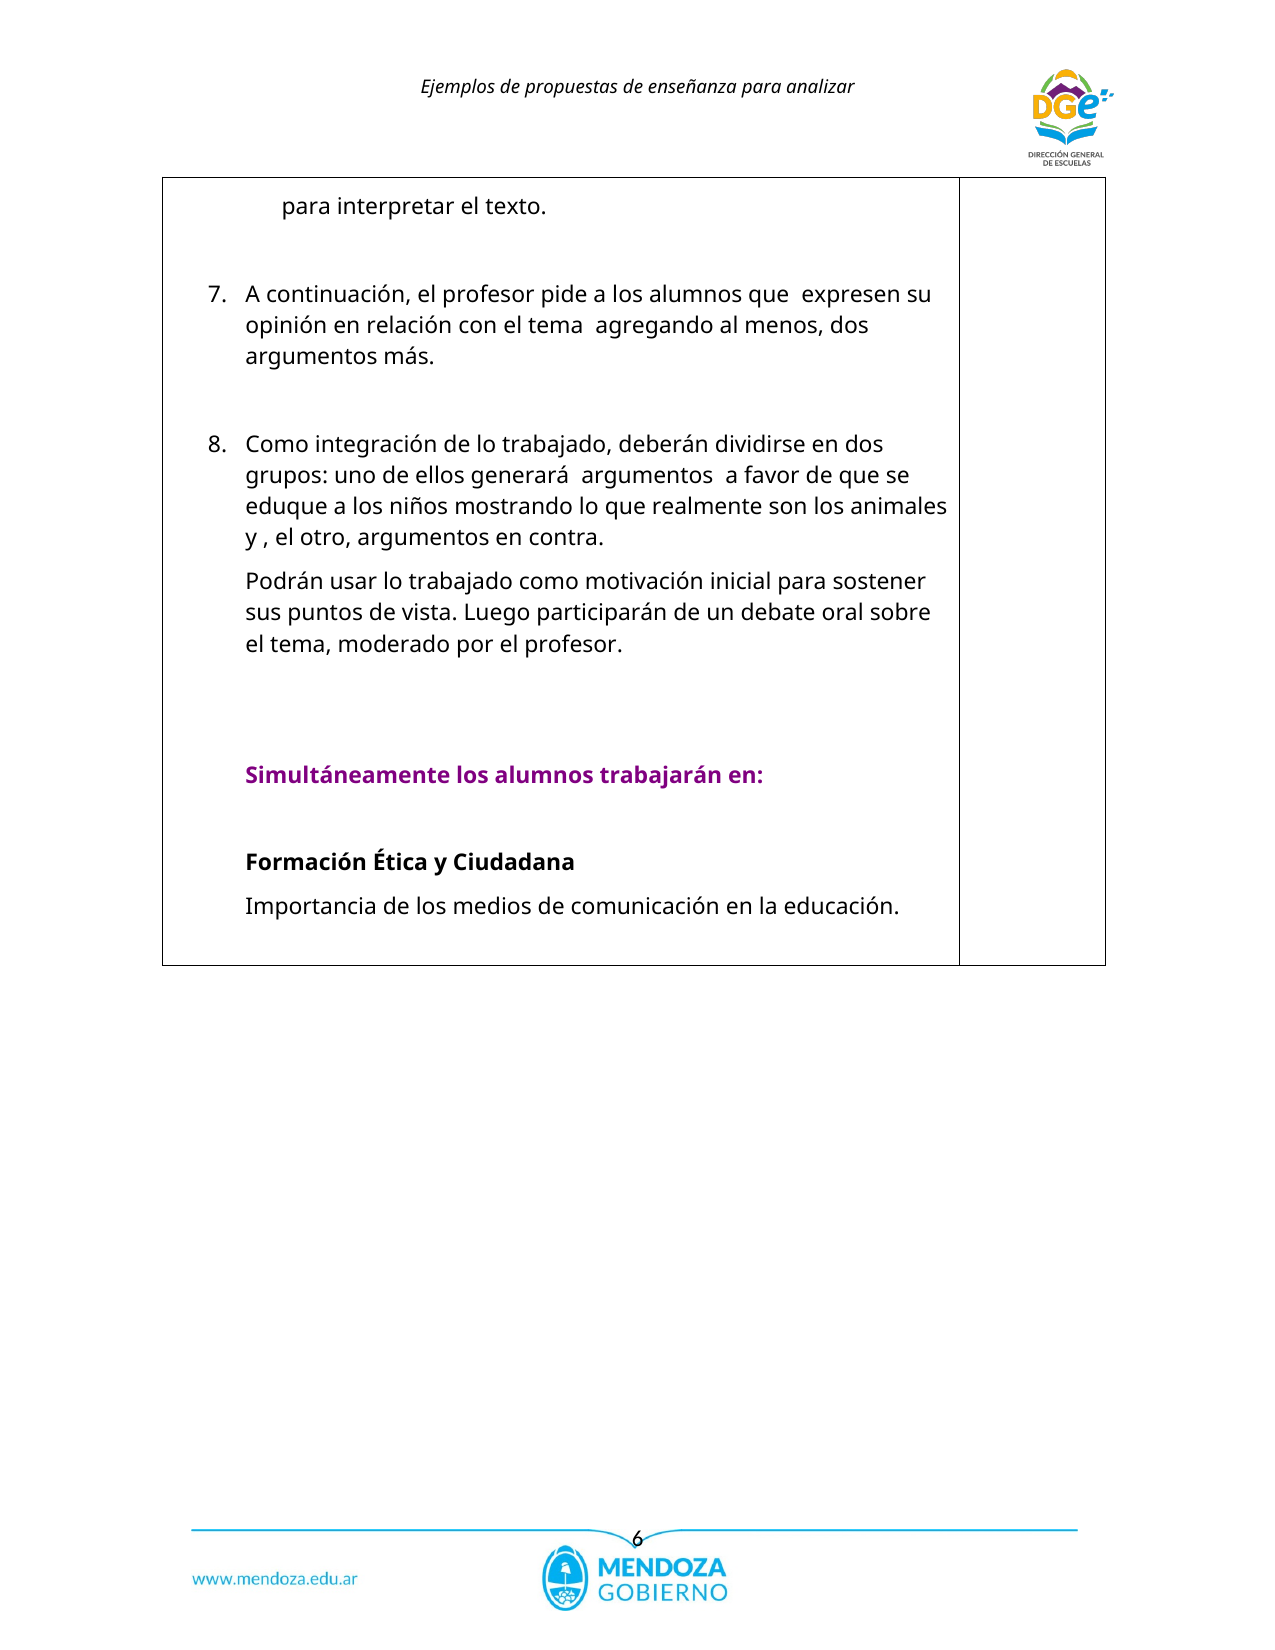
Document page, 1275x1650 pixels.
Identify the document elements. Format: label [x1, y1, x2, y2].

table_cell [960, 178, 1105, 965]
picture [191, 1529, 1078, 1611]
table_cell [163, 178, 959, 965]
picture [1002, 53, 1131, 182]
